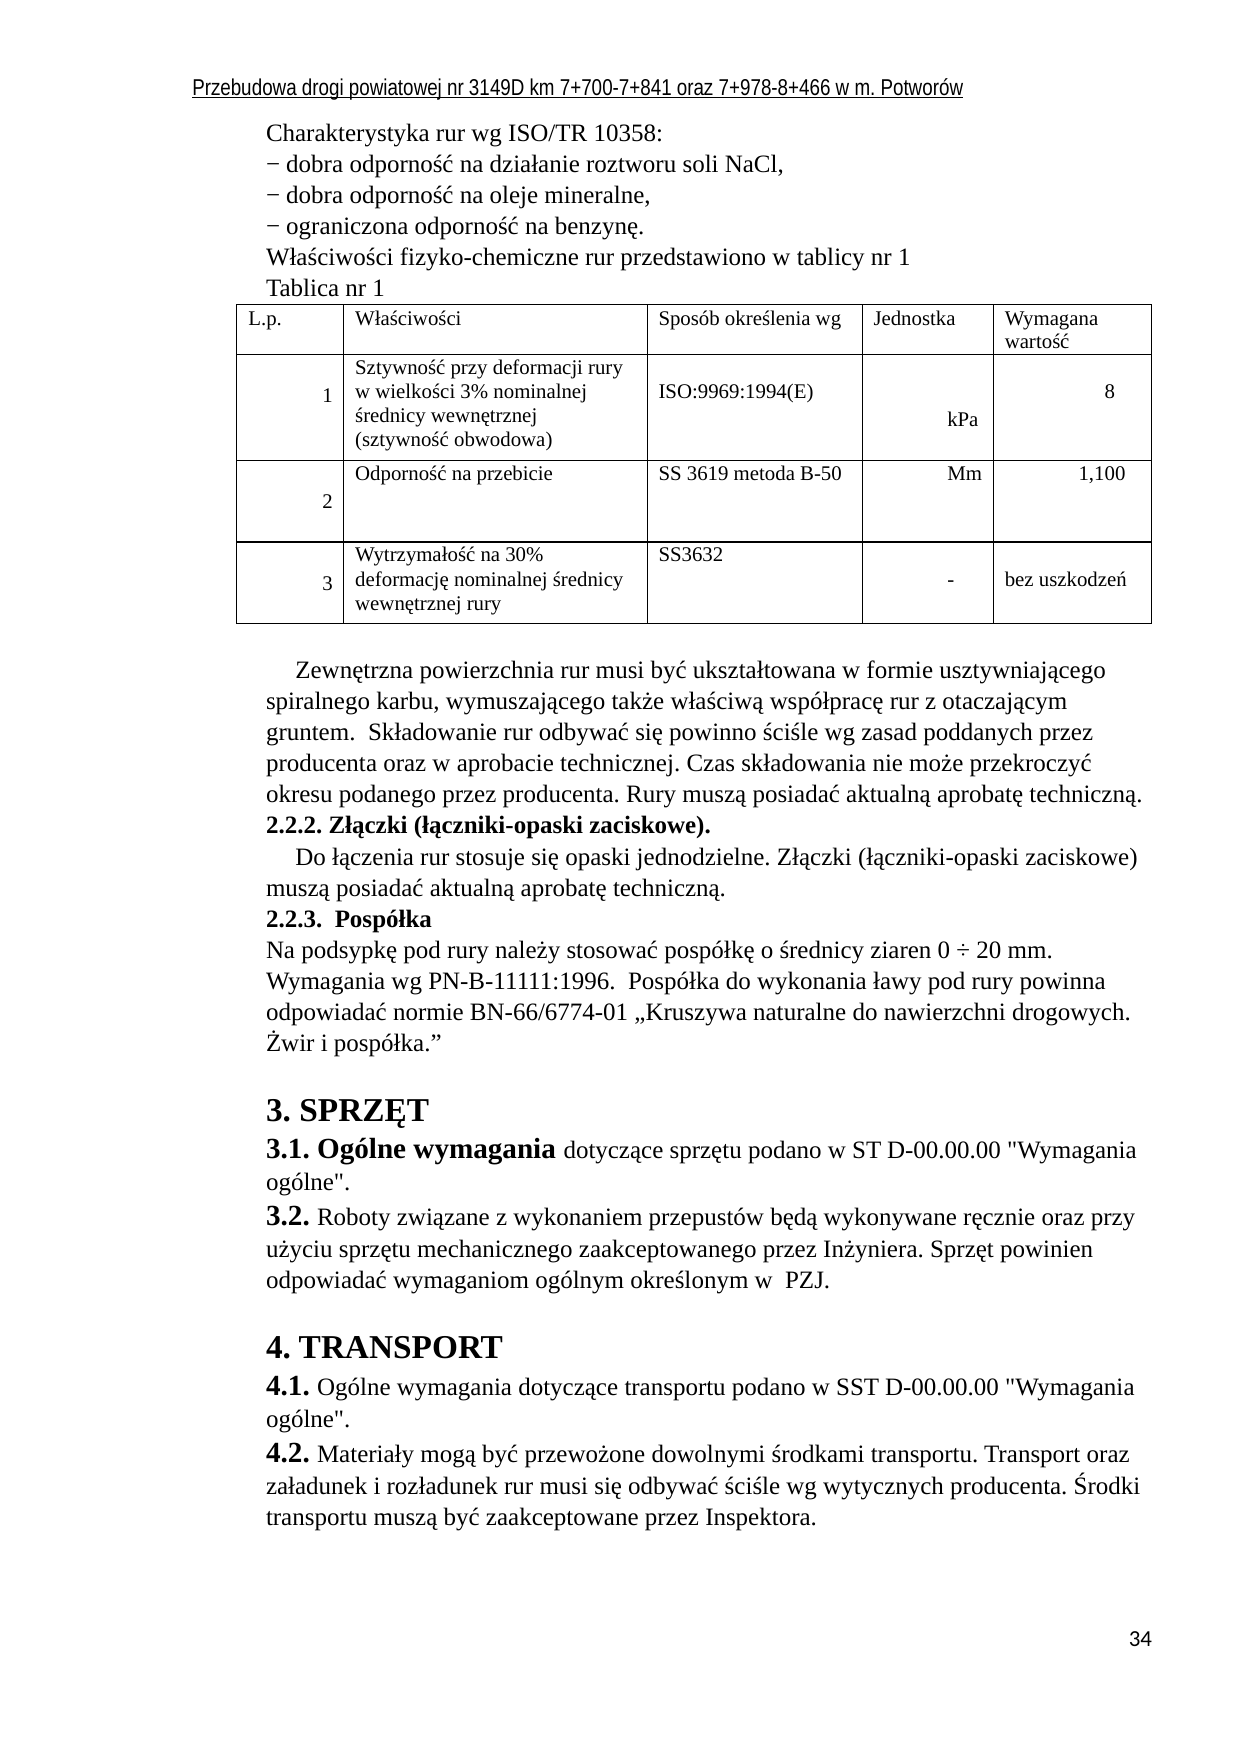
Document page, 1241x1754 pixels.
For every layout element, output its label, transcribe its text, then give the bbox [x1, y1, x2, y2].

table_header Sposób określenia wg [648, 305, 862, 353]
text 4. TRANSPORT [266, 1327, 1152, 1365]
table_header L.p. [237, 305, 343, 353]
text 3.1. Ogólne wymagania dotyczące sprzętu podano w ST D-00.00.00 "Wymagania ogólne". [266, 1131, 1152, 1196]
table_cell - [863, 543, 993, 623]
table_header Właściwości [344, 305, 647, 353]
text Właściwości fizyko-chemiczne rur przedstawiono w tablicy nr 1 [266, 242, 1152, 271]
text 3.2. Roboty związane z wykonaniem przepustów będą wykonywane ręcznie oraz przy użyciu sprzętu mechanicznego zaakceptowanego przez Inżyniera. Sprzęt powinien odpowiadać wymaganiom ogólnym określonym w PZJ. [266, 1198, 1152, 1294]
text − dobra odporność na oleje mineralne, [266, 180, 1152, 209]
table_header Jednostka [863, 305, 993, 353]
table_cell 1,100 [994, 461, 1151, 541]
table_cell 8 [994, 355, 1151, 459]
table_cell SS3632 [648, 543, 862, 623]
text − ograniczona odporność na benzynę. [266, 211, 1152, 240]
table_cell Mm [863, 461, 993, 541]
table_header Wymagana wartość [994, 305, 1151, 353]
text Do łączenia rur stosuje się opaski jednodzielne. Złączki (łączniki-opaski zaciskowe) muszą posiadać aktualną aprobatę techniczną. [266, 842, 1152, 901]
table_cell ISO:9969:1994(E) [648, 355, 862, 459]
text 2.2.2. Złączki (łączniki-opaski zaciskowe). [266, 811, 1152, 839]
text 4.1. Ogólne wymagania dotyczące transportu podano w SST D-00.00.00 "Wymagania ogólne". [266, 1368, 1152, 1433]
table_cell Sztywność przy deformacji rury w wielkości 3% nominalnej średnicy wewnętrznej (sztywność obwodowa) [344, 355, 647, 459]
table_cell kPa [863, 355, 993, 459]
table_cell Odporność na przebicie [344, 461, 647, 541]
text Charakterystyka rur wg ISO/TR 10358: [266, 118, 1152, 147]
text Tablica nr 1 [266, 273, 1152, 302]
table_cell 1 [237, 355, 343, 459]
text 3. SPRZĘT [266, 1090, 1152, 1128]
text 4.2. Materiały mogą być przewożone dowolnymi środkami transportu. Transport oraz załadunek i rozładunek rur musi się odbywać ściśle wg wytycznych producenta. Środki transportu muszą być zaakceptowane przez Inspektora. [266, 1435, 1152, 1531]
text − dobra odporność na działanie roztworu soli NaCl, [266, 149, 1152, 178]
text 2.2.3. Pospółka [266, 904, 1152, 932]
table_cell 3 [237, 543, 343, 623]
table_cell bez uszkodzeń [994, 543, 1151, 623]
table_cell Wytrzymałość na 30% deformację nominalnej średnicy wewnętrznej rury [344, 543, 647, 623]
table_cell 2 [237, 461, 343, 541]
table_cell SS 3619 metoda B-50 [648, 461, 862, 541]
text Na podsypkę pod rury należy stosować pospółkę o średnicy ziaren 0 ÷ 20 mm. Wymagania wg PN-B-11111:1996. Pospółka do wykonania ławy pod rury powinna odpowiadać normie BN-66/6774-01 „Kruszywa naturalne do nawierzchni drogowych. Żwir i pospółka.” [266, 935, 1152, 1057]
text Zewnętrzna powierzchnia rur musi być ukształtowana w formie usztywniającego spiralnego karbu, wymuszającego także właściwą współpracę rur z otaczającym gruntem. Składowanie rur odbywać się powinno ściśle wg zasad poddanych przez producenta oraz w aprobacie technicznej. Czas składowania nie może przekroczyć okresu podanego przez producenta. Rury muszą posiadać aktualną aprobatę techniczną. [266, 655, 1152, 808]
